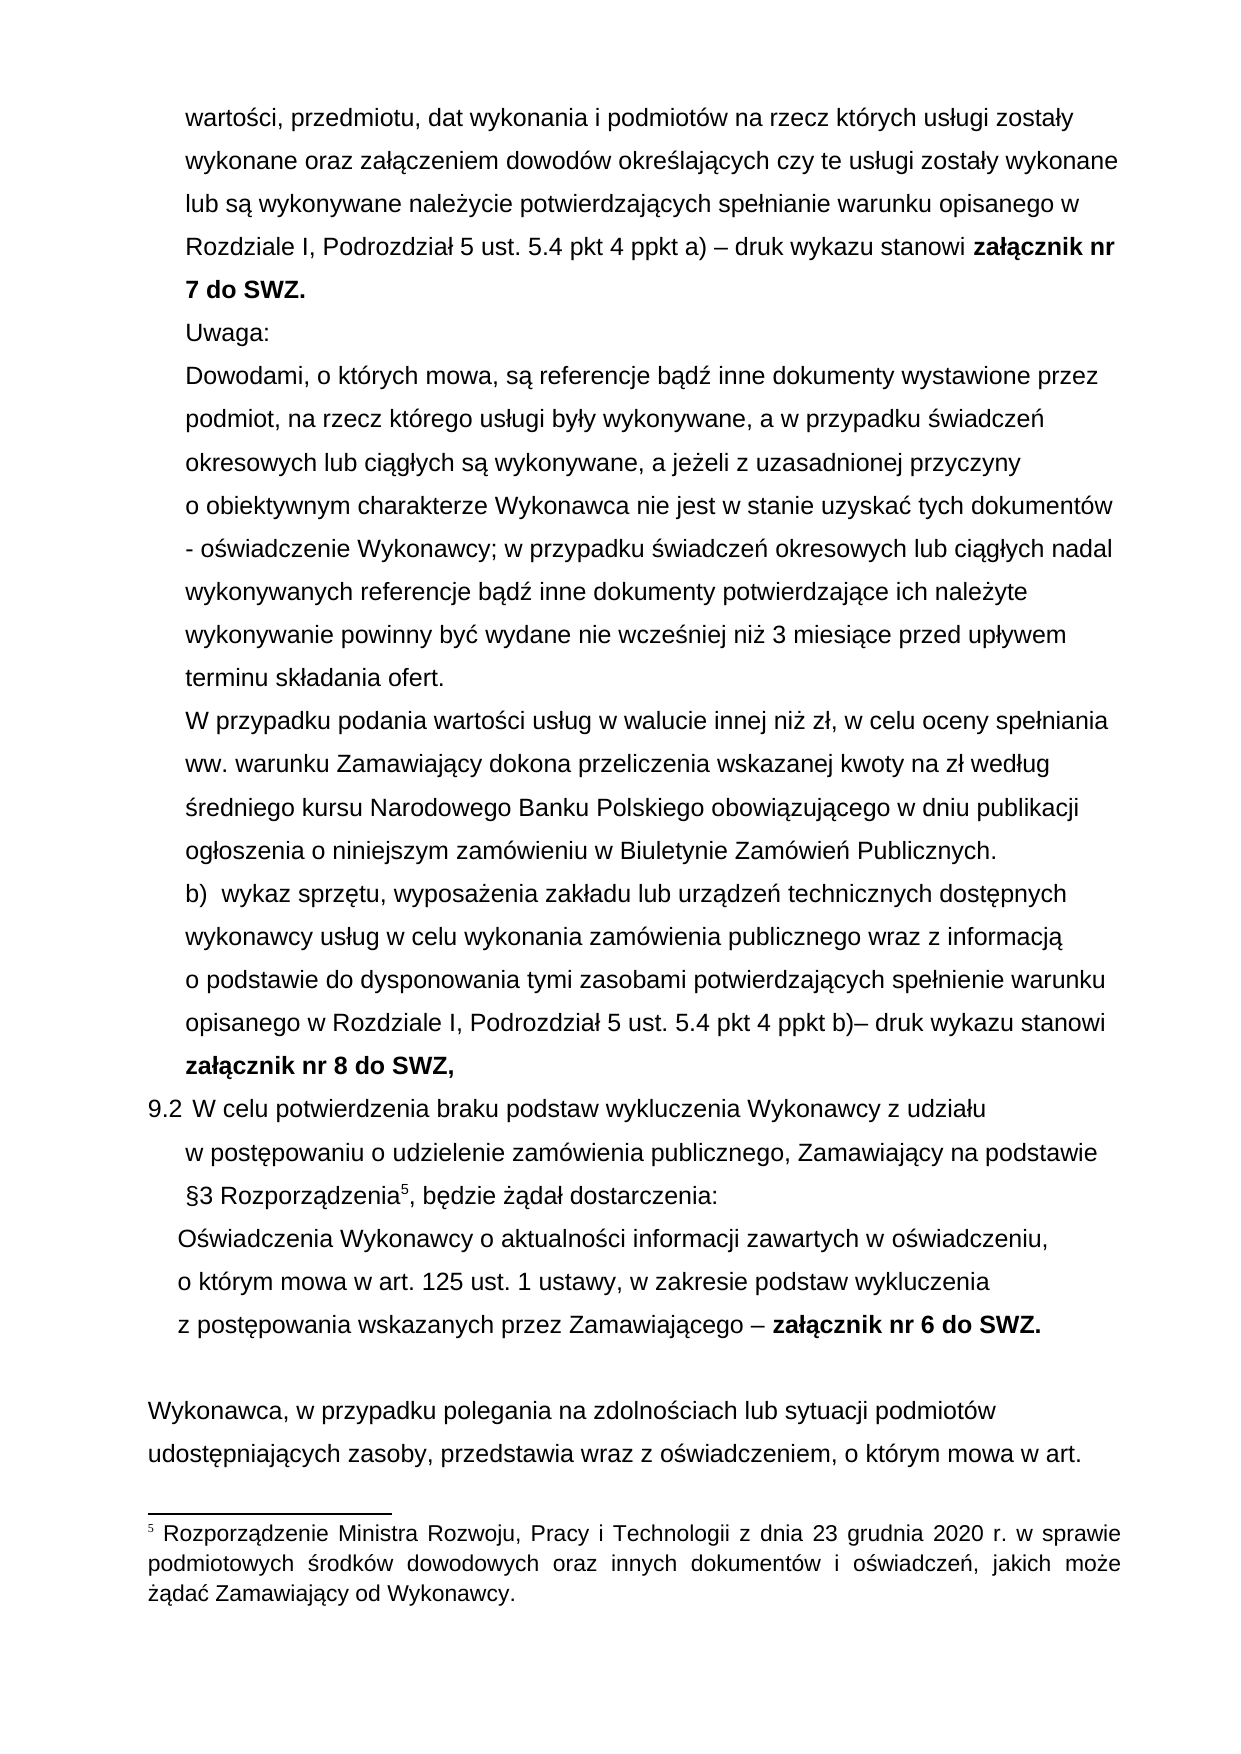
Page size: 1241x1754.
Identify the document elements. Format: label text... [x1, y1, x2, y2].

list Dowodami, o których mowa, są referencje bądź inne dokumenty wystawione przez podmiot, na rzecz którego usługi były wykonywane, a w przypadku świadczeń okresowych lub ciągłych są wykonywane, a jeżeli z uzasadnionej przyczyny [185, 361, 1122, 476]
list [185, 102, 1122, 304]
list o obiektywnym charakterze Wykonawca nie jest w stanie uzyskać tych dokumentów - oświadczenie Wykonawcy; w przypadku świadczeń okresowych lub ciągłych nadal wykonywanych referencje bądź inne dokumenty potwierdzające ich należyte wykonywanie powinny być wydane nie wcześniej niż 3 miesiące przed upływem terminu składania ofert. [185, 491, 1122, 692]
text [148, 1396, 1122, 1468]
list W przypadku podania wartości usług w walucie innej niż zł, w celu oceny spełniania ww. warunku Zamawiający dokona przeliczenia wskazanej kwoty na zł według średniego kursu Narodowego Banku Polskiego obowiązującego w dniu publikacji ogłoszenia o niniejszym zamówieniu w Biuletynie Zamówień Publicznych. [185, 706, 1122, 864]
list Uwaga: [185, 318, 1122, 347]
list Oświadczenia Wykonawcy o aktualności informacji zawartych w oświadczeniu, o którym mowa w art. 125 ust. 1 ustawy, w zakresie podstaw wykluczenia z postępowania wskazanych przez Zamawiającego – załącznik nr 6 do SWZ. [177, 1224, 1122, 1339]
list W celu potwierdzenia braku podstaw wykluczenia Wykonawcy z udziału w postępowaniu o udzielenie zamówienia publicznego, Zamawiający na podstawie §3 Rozporządzenia, będzie żądał dostarczenia: [148, 1094, 1122, 1209]
list b) wykaz sprzętu, wyposażenia zakładu lub urządzeń technicznych dostępnych wykonawcy usług w celu wykonania zamówienia publicznego wraz z informacją o podstawie do dysponowania tymi zasobami potwierdzających spełnienie warunku opisanego w Rozdziale I, Podrozdział 5 ust. 5.4 pkt 4 ppkt b)– druk wykazu stanowi załącznik nr 8 do SWZ, [185, 879, 1122, 1080]
